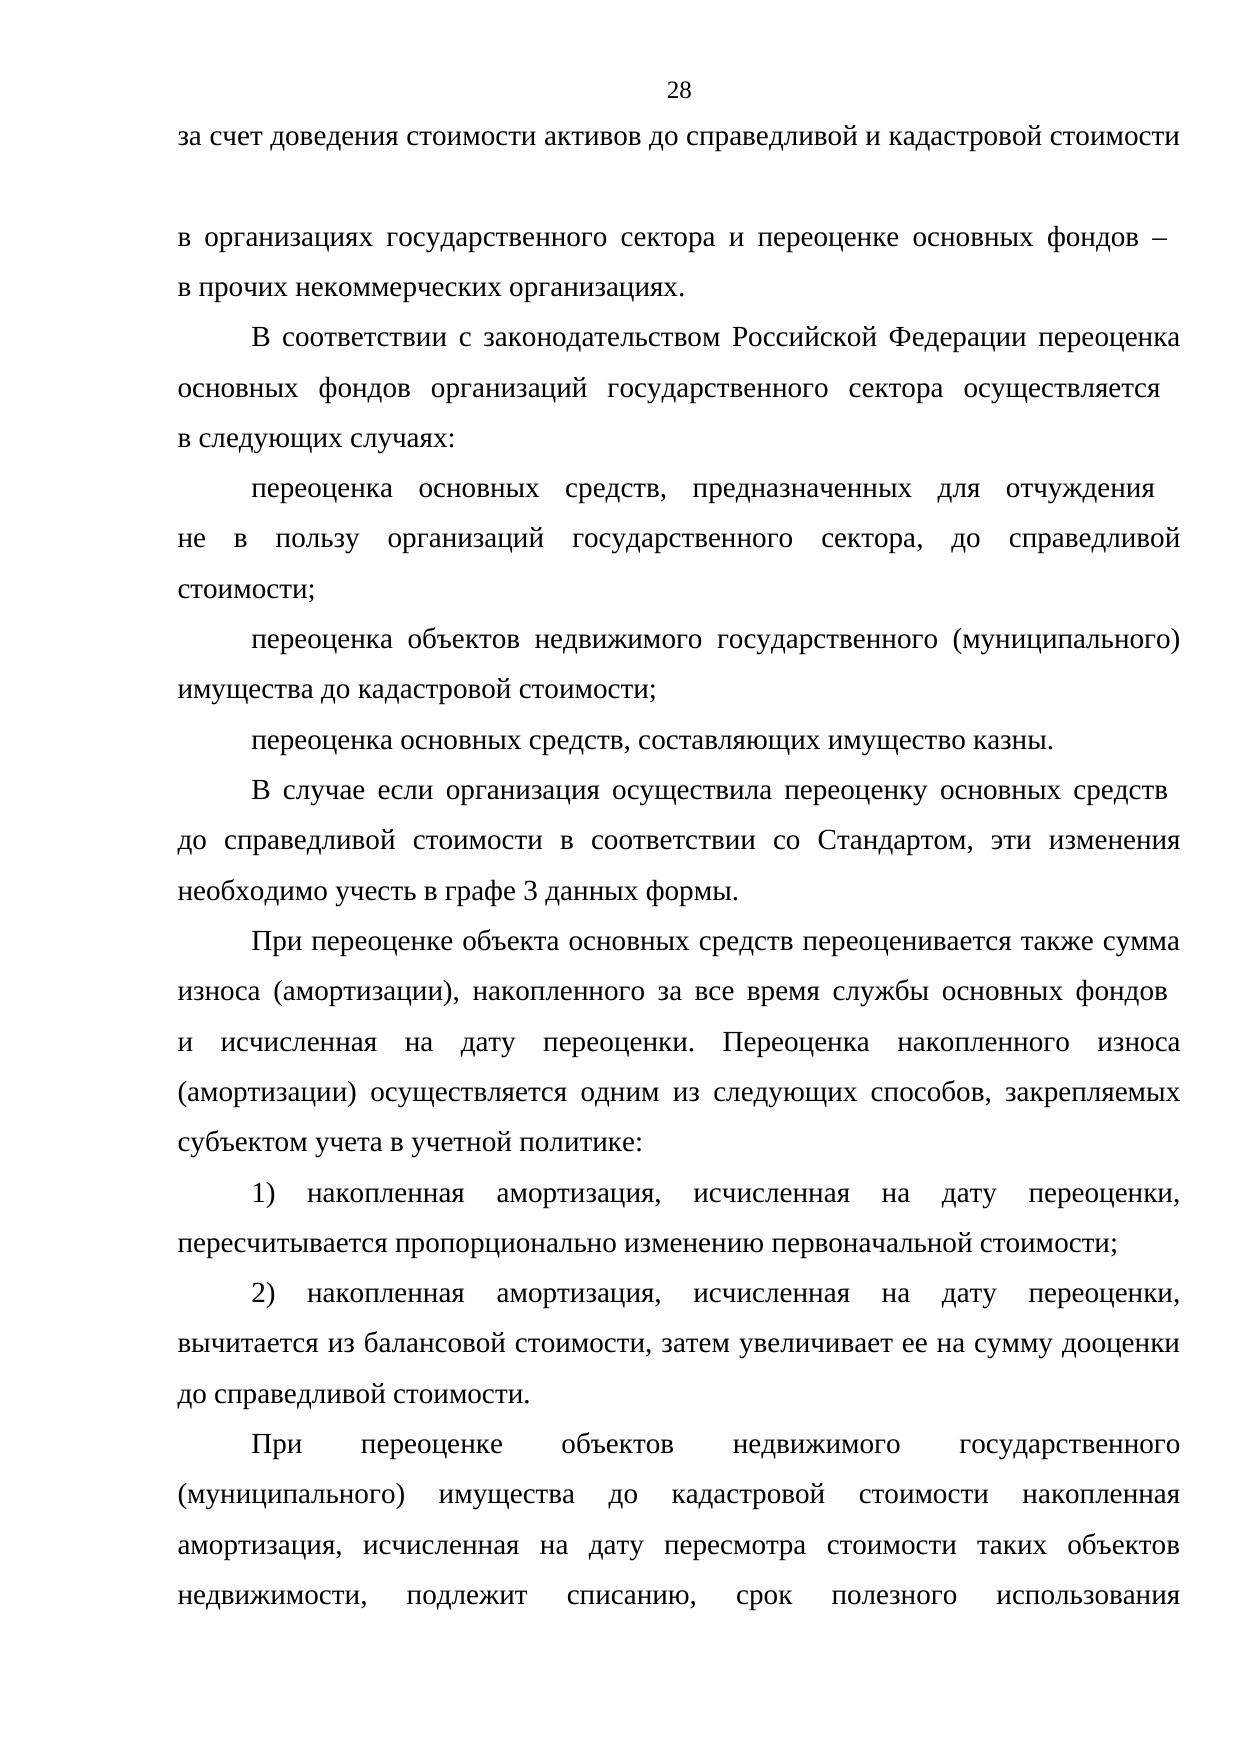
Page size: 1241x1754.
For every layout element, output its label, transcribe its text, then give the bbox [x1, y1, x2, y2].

text 2) накопленная амортизация, исчисленная на дату переоценки, вычитается из балансовой стоимости, затем увеличивает ее на сумму дооценки до справедливой стоимости. [177, 1275, 1181, 1409]
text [177, 1426, 1181, 1611]
text В случае если организация осуществила переоценку основных средств до справедливой стоимости в соответствии со Стандартом, эти изменения необходимо учесть в графе 3 данных формы. [177, 772, 1181, 906]
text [177, 118, 1181, 303]
text переоценка объектов недвижимого государственного (муниципального) имущества до кадастровой стоимости; [177, 621, 1181, 705]
text При переоценке объекта основных средств переоценивается также сумма износа (амортизации), накопленного за все время службы основных фондов и исчисленная на дату переоценки. Переоценка накопленного износа (амортизации) осуществляется одним из следующих способов, закрепляемых субъектом учета в учетной политике: [177, 923, 1181, 1158]
text 1) накопленная амортизация, исчисленная на дату переоценки, пересчитывается пропорционально изменению первоначальной стоимости; [177, 1175, 1181, 1258]
text В соответствии с законодательством Российской Федерации переоценка основных фондов организаций государственного сектора осуществляется в следующих случаях: [177, 319, 1181, 453]
text переоценка основных средств, составляющих имущество казны. [177, 722, 1181, 755]
text переоценка основных средств, предназначенных для отчуждения не в пользу организаций государственного сектора, до справедливой стоимости; [177, 470, 1181, 604]
